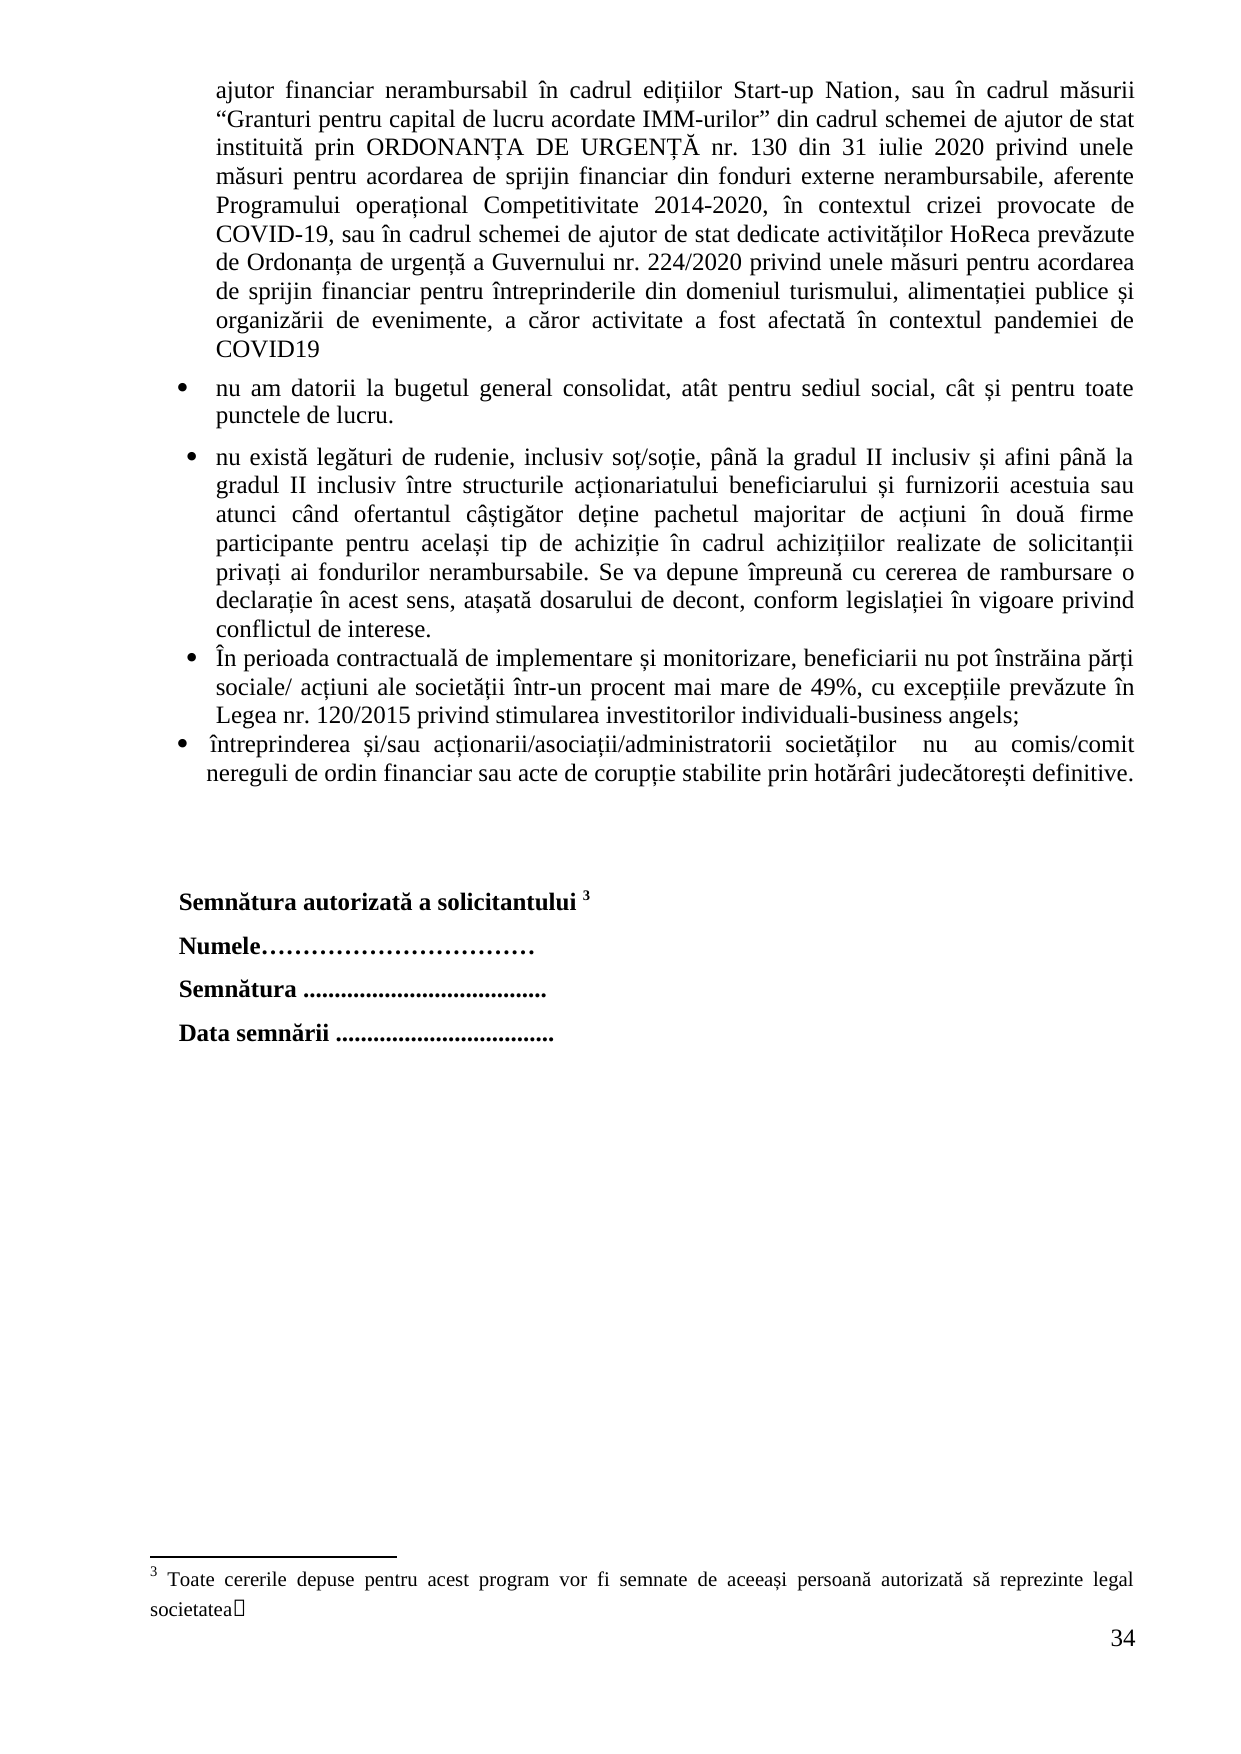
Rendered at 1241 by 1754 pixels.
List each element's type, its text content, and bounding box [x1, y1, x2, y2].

text Semnătura ....................................... [178, 973, 1135, 1004]
list întreprinderea și/sau acționarii/asociații/administratorii societăților nu au comis/comit nereguli de ordin financiar sau acte de corupție stabilite prin hotărâri judecătorești definitive. [178, 729, 1135, 787]
text Numele…………………………… [178, 929, 1135, 960]
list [187, 75, 1135, 362]
list nu există legături de rudenie, inclusiv soț/soție, până la gradul II inclusiv și afini până la gradul II inclusiv între structurile acționariatului beneficiarului și furnizorii acestuia sau atunci când ofertantul câștigător deține pachetul majoritar de acțiuni în două firme participante pentru același tip de achiziție în cadrul achizițiilor realizate de solicitanții privați ai fondurilor nerambursabile. Se va depune împreună cu cererea de rambursare o declarație în acest sens, atașată dosarului de decont, conform legislației în vigoare privind conflictul de interese. [187, 442, 1135, 643]
text Semnătura autorizată a solicitantului [178, 885, 1135, 917]
text Data semnării ................................... [178, 1017, 1135, 1048]
list nu am datorii la bugetul general consolidat, atât pentru sediul social, cât și pentru toate punctele de lucru. [178, 375, 1135, 429]
list În perioada contractuală de implementare și monitorizare, beneficiarii nu pot înstrăina părți sociale/ acțiuni ale societății într-un procent mai mare de 49%, cu excepțiile prevăzute în Legea nr. 120/2015 privind stimularea investitorilor individuali-business angels; [187, 643, 1135, 729]
